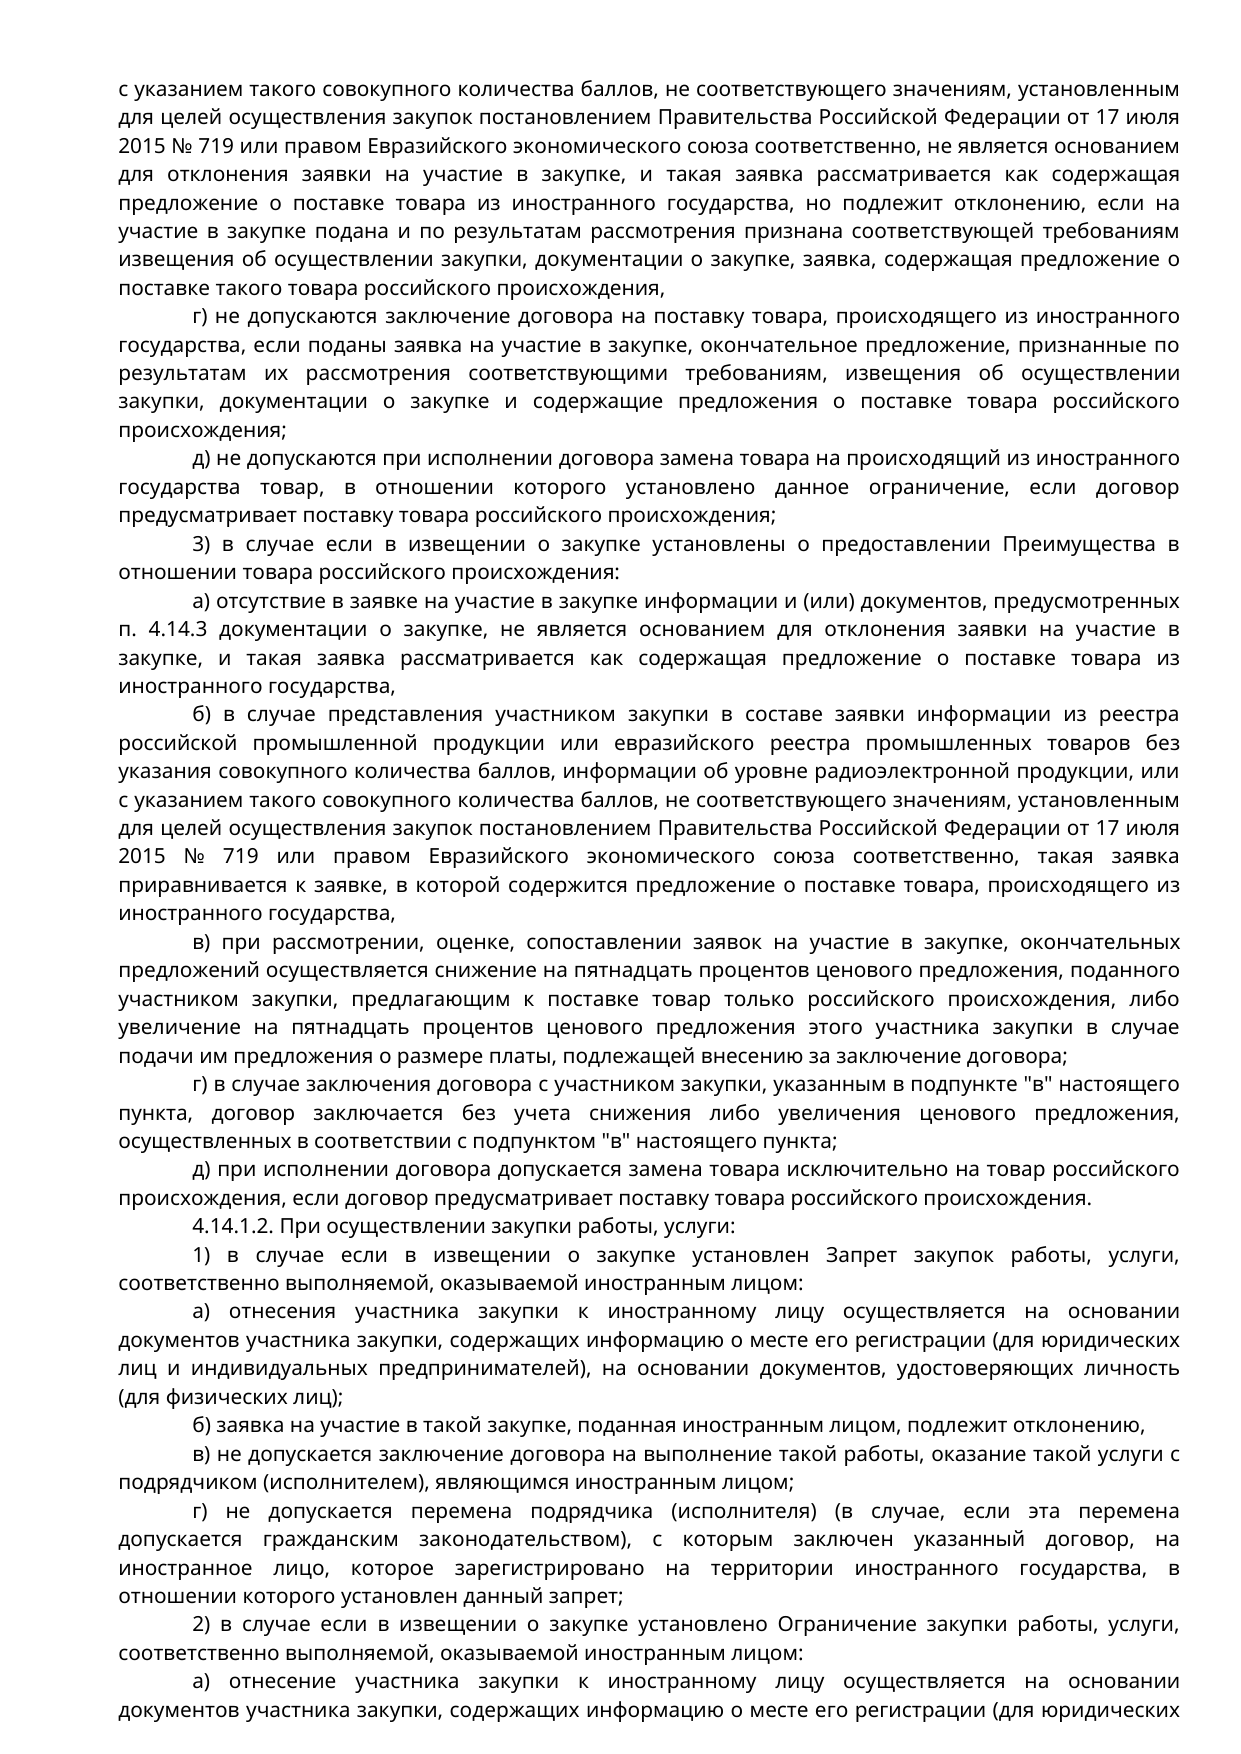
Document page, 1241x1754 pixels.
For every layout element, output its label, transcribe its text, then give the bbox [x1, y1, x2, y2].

text б) заявка на участие в такой закупке, поданная иностранным лицом, подлежит отклонению, [118, 1410, 1181, 1439]
text д) при исполнении договора допускается замена товара исключительно на товар российского происхождения, если договор предусматривает поставку товара российского происхождения. [118, 1154, 1181, 1211]
text в) при рассмотрении, оценке, сопоставлении заявок на участие в закупке, окончательных предложений осуществляется снижение на пятнадцать процентов ценового предложения, поданного участником закупки, предлагающим к поставке товар только российского происхождения, либо увеличение на пятнадцать процентов ценового предложения этого участника закупки в случае подачи им предложения о размере платы, подлежащей внесению за заключение договора; [118, 927, 1181, 1069]
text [118, 74, 1181, 301]
text в) не допускается заключение договора на выполнение такой работы, оказание такой услуги с подрядчиком (исполнителем), являющимся иностранным лицом; [118, 1439, 1181, 1496]
text г) не допускается перемена подрядчика (исполнителя) (в случае, если эта перемена допускается гражданским законодательством), с которым заключен указанный договор, на иностранное лицо, которое зарегистрировано на территории иностранного государства, в отношении которого установлен данный запрет; [118, 1496, 1181, 1609]
text 3) в случае если в извещении о закупке установлены о предоставлении Преимущества в отношении товара российского происхождения: [118, 529, 1181, 586]
text 4.14.1.2. При осуществлении закупки работы, услуги: [118, 1211, 1181, 1240]
text г) не допускаются заключение договора на поставку товара, происходящего из иностранного государства, если поданы заявка на участие в закупке, окончательное предложение, признанные по результатам их рассмотрения соответствующими требованиям, извещения об осуществлении закупки, документации о закупке и содержащие предложения о поставке товара российского происхождения; [118, 301, 1181, 443]
text 1) в случае если в извещении о закупке установлен Запрет закупок работы, услуги, соответственно выполняемой, оказываемой иностранным лицом: [118, 1240, 1181, 1297]
text а) отнесения участника закупки к иностранному лицу осуществляется на основании документов участника закупки, содержащих информацию о месте его регистрации (для юридических лиц и индивидуальных предпринимателей), на основании документов, удостоверяющих личность (для физических лиц); [118, 1297, 1181, 1410]
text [118, 1666, 1181, 1723]
text д) не допускаются при исполнении договора замена товара на происходящий из иностранного государства товар, в отношении которого установлено данное ограничение, если договор предусматривает поставку товара российского происхождения; [118, 443, 1181, 529]
text 2) в случае если в извещении о закупке установлено Ограничение закупки работы, услуги, соответственно выполняемой, оказываемой иностранным лицом: [118, 1609, 1181, 1666]
text а) отсутствие в заявке на участие в закупке информации и (или) документов, предусмотренных п. 4.14.3 документации о закупке, не является основанием для отклонения заявки на участие в закупке, и такая заявка рассматривается как содержащая предложение о поставке товара из иностранного государства, [118, 586, 1181, 699]
text г) в случае заключения договора с участником закупки, указанным в подпункте "в" настоящего пункта, договор заключается без учета снижения либо увеличения ценового предложения, осуществленных в соответствии с подпунктом "в" настоящего пункта; [118, 1069, 1181, 1154]
text б) в случае представления участником закупки в составе заявки информации из реестра российской промышленной продукции или евразийского реестра промышленных товаров без указания совокупного количества баллов, информации об уровне радиоэлектронной продукции, или с указанием такого совокупного количества баллов, не соответствующего значениям, установленным для целей осуществления закупок постановлением Правительства Российской Федерации от 17 июля 2015 № 719 или правом Евразийского экономического союза соответственно, такая заявка приравнивается к заявке, в которой содержится предложение о поставке товара, происходящего из иностранного государства, [118, 699, 1181, 927]
